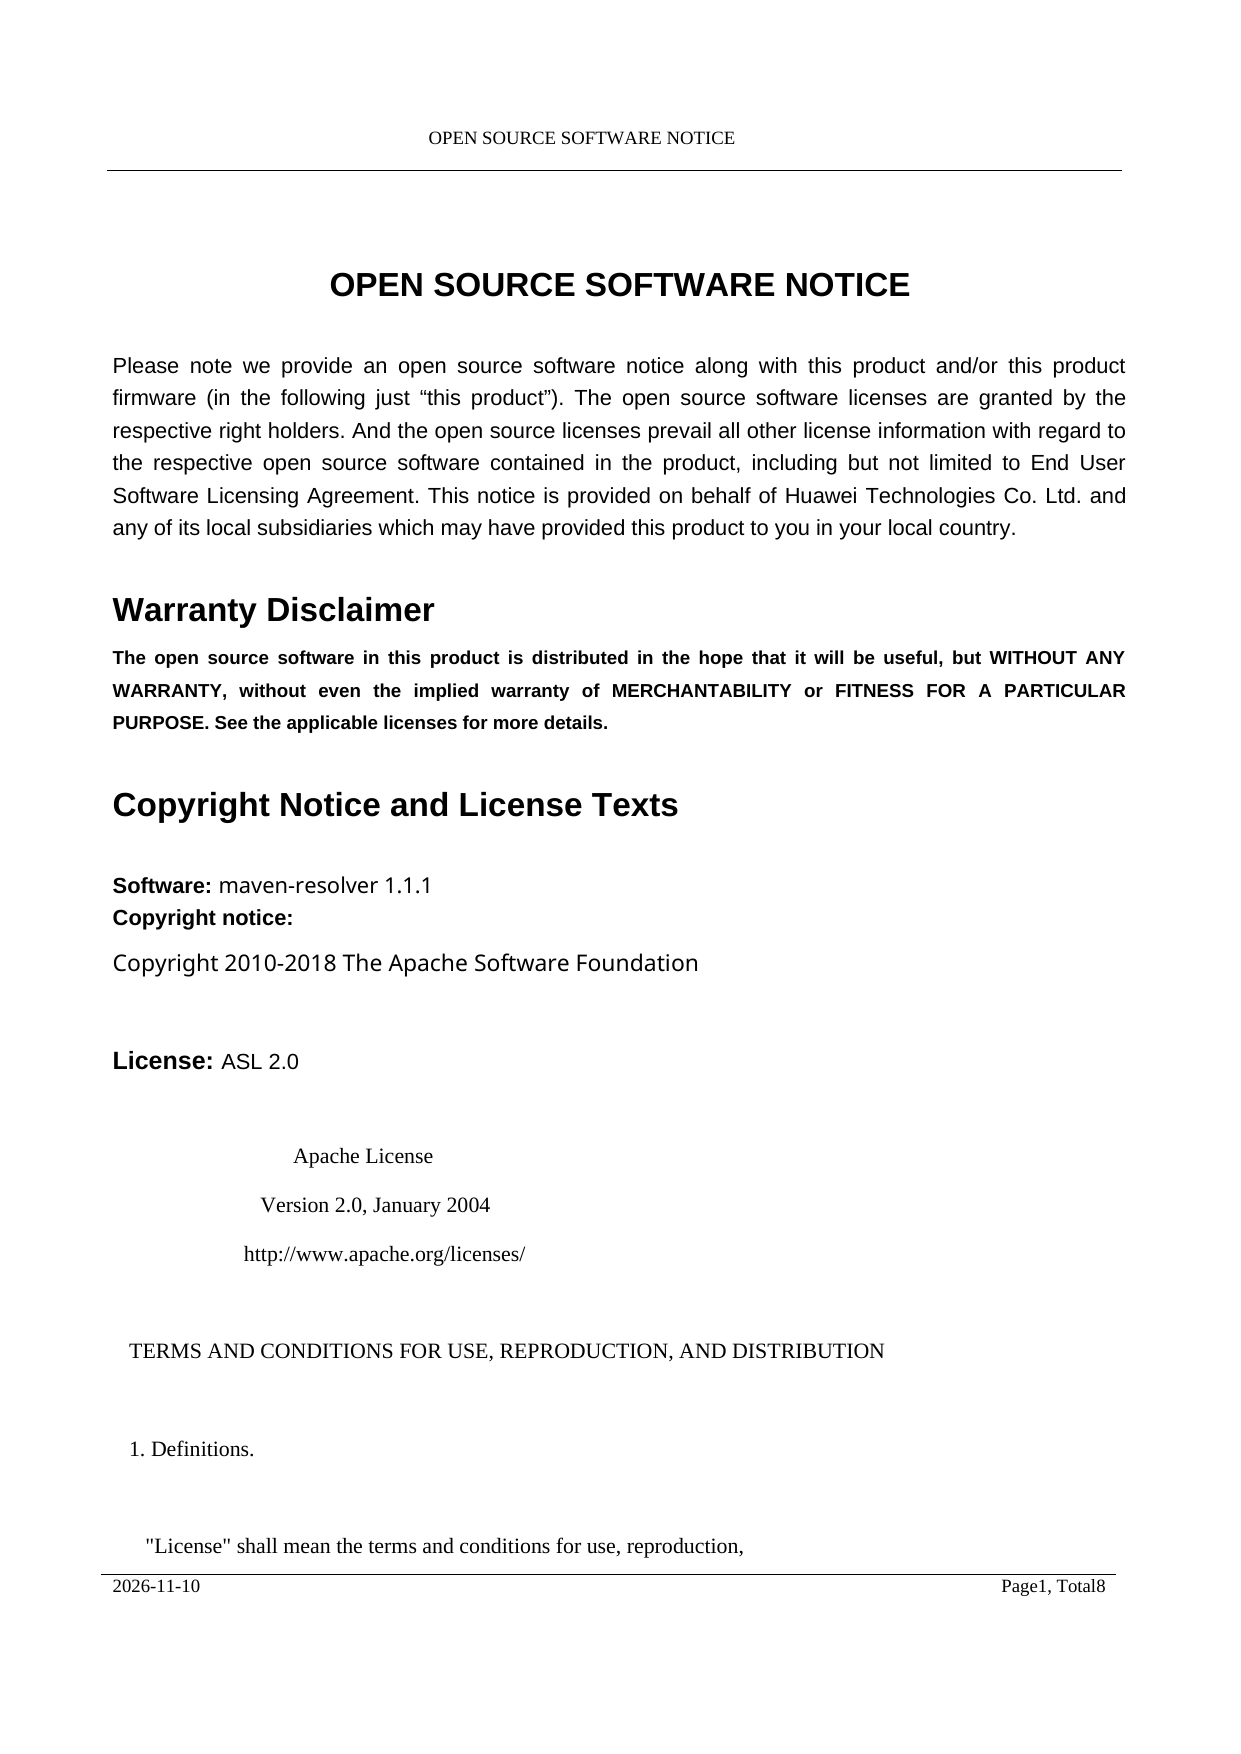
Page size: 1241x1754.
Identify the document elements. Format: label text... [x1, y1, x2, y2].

text The open source software in this product is distributed in the hope that it will be useful, but WITHOUT ANY WARRANTY, without even the implied warranty of MERCHANTABILITY or FITNESS FOR A PARTICULAR PURPOSE. See the applicable licenses for more details. [112, 641, 1128, 739]
text Copyright notice: [112, 901, 1128, 934]
text Please note we provide an open source software notice along with this product and/or this product firmware (in the following just “this product”). The open source software licenses are granted by the respective right holders. And the open source licenses prevail all other license information with regard to the respective open source software contained in the product, including but not limited to End User Software Licensing Agreement. This notice is provided on behalf of Huawei Technologies Co. Ltd. and any of its local subsidiaries which may have provided this product to you in your local country. [112, 349, 1128, 544]
text Copyright Notice and License Texts [112, 771, 1128, 836]
text Copyright 2010-2018 The Apache Software Foundation [112, 947, 1128, 1028]
text Software: maven-resolver 1.1.1 [112, 869, 1128, 901]
text OPEN SOURCE SOFTWARE NOTICE [112, 251, 1128, 316]
text License: ASL 2.0 [112, 1044, 1128, 1077]
text Warranty Disclaimer [112, 576, 1128, 641]
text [112, 1091, 1128, 1562]
